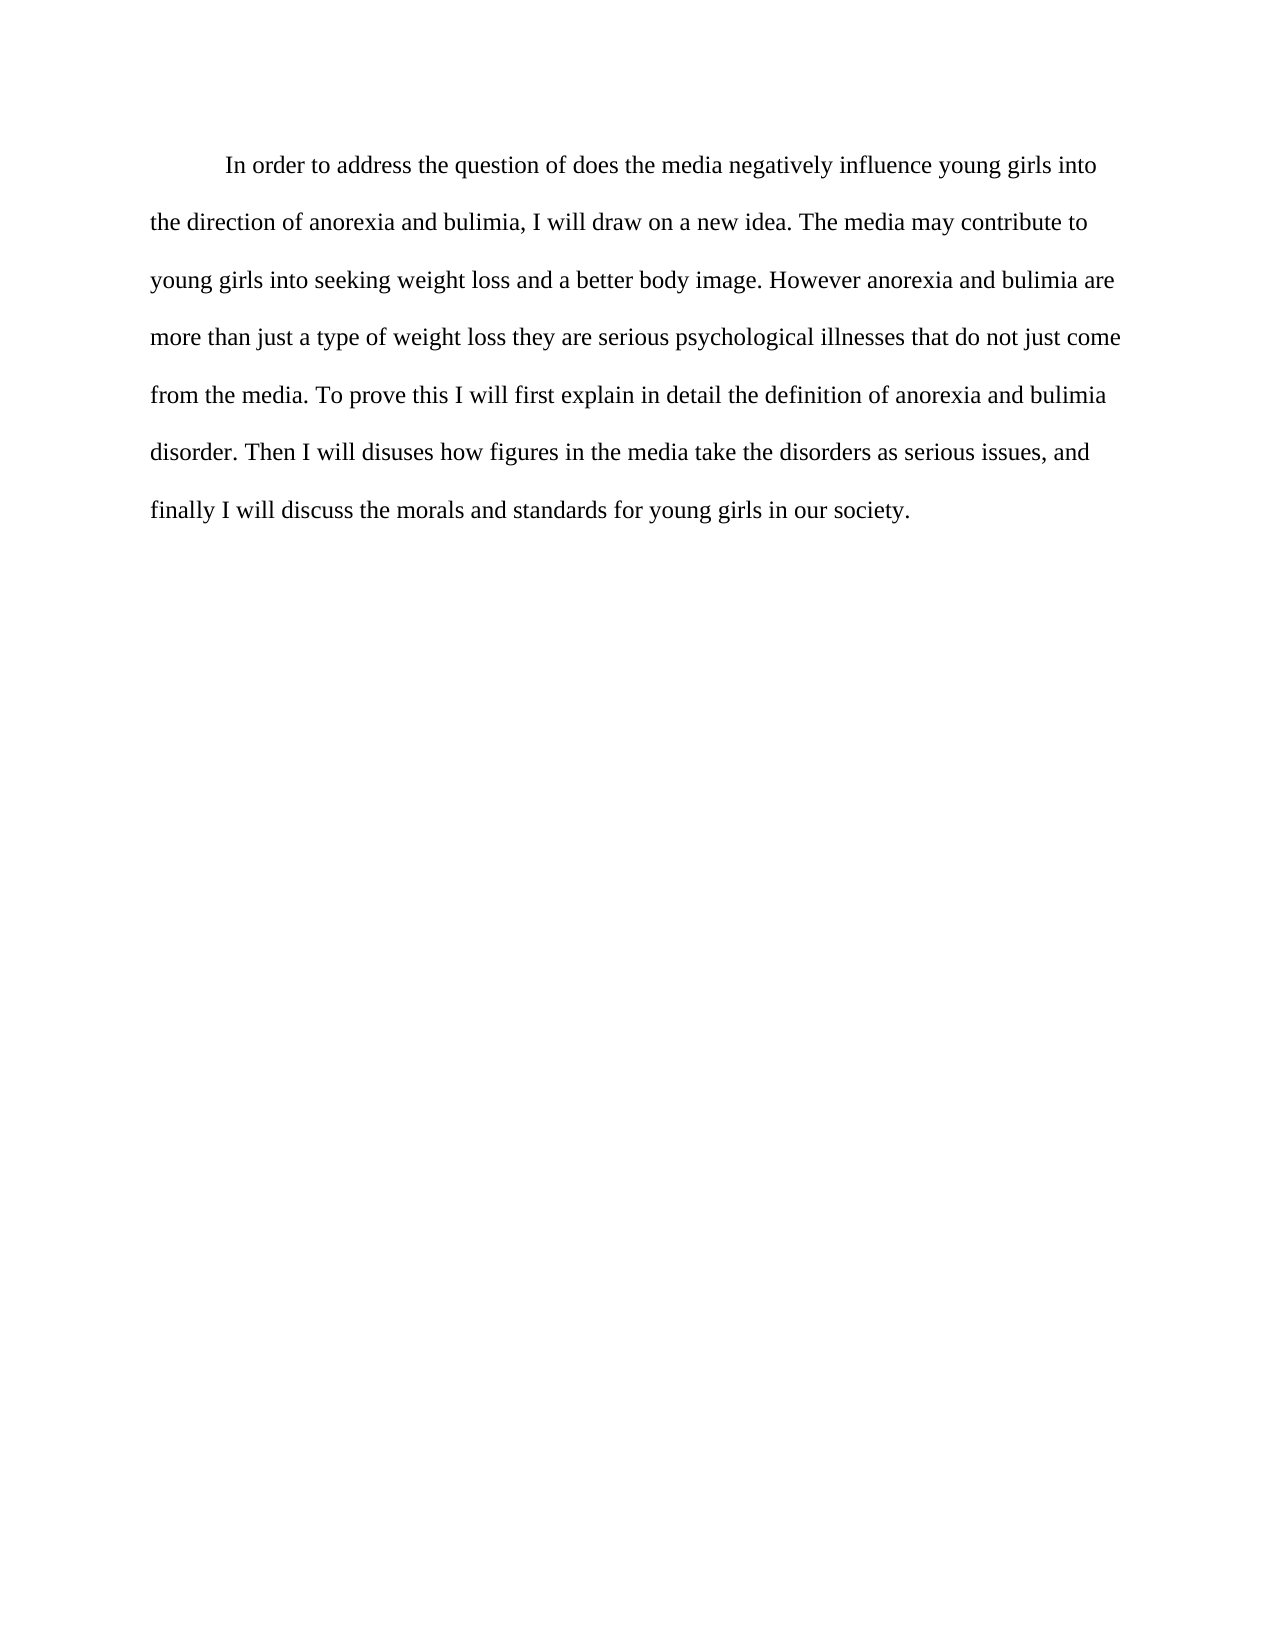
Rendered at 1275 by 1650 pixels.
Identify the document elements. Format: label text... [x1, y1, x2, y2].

text In order to address the question of does the media negatively influence young girls into the direction of anorexia and bulimia, I will draw on a new idea. The media may contribute to young girls into seeking weight loss and a better body image. However anorexia and bulimia are more than just a type of weight loss they are serious psychological illnesses that do not just come from the media. To prove this I will first explain in detail the definition of anorexia and bulimia disorder. Then I will disuses how figures in the media take the disorders as serious issues, and finally I will discuss the morals and standards for young girls in our society. [150, 150, 1125, 524]
